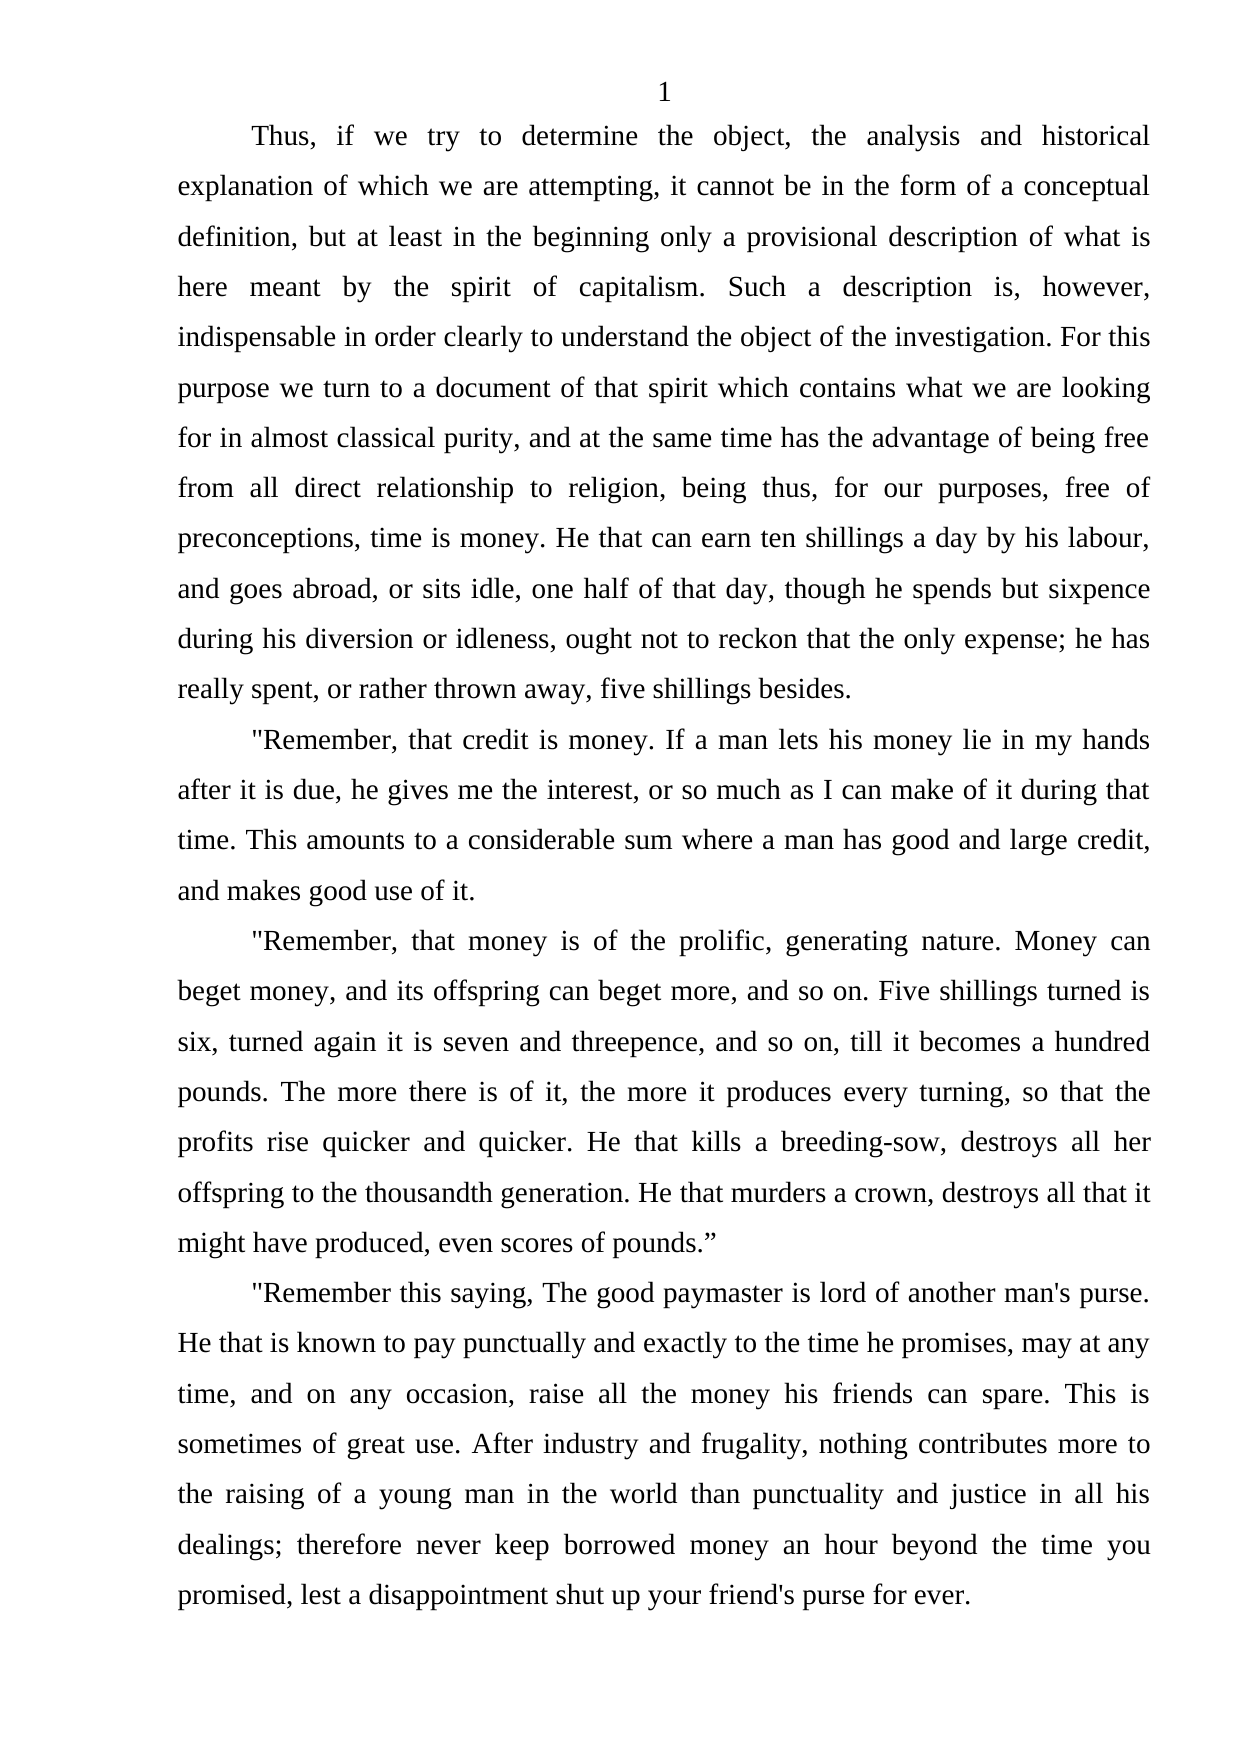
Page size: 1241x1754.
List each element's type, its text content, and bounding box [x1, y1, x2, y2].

text "Remember, that money is of the prolific, generating nature. Money can beget money, and its offspring can beget more, and so on. Five shillings turned is six, turned again it is seven and threepence, and so on, till it becomes a hundred pounds. The more there is of it, the more it produces every turning, so that the profits rise quicker and quicker. He that kills a breeding-sow, destroys all her offspring to the thousandth generation. He that murders a crown, destroys all that it might have produced, even scores of pounds.” [177, 923, 1152, 1258]
text "Remember this saying, The good paymaster is lord of another man's purse. He that is known to pay punctually and exactly to the time he promises, may at any time, and on any occasion, raise all the money his friends can spare. This is sometimes of great use. After industry and frugality, nothing contributes more to the raising of a young man in the world than punctuality and justice in all his dealings; therefore never keep borrowed money an hour beyond the time you promised, lest a disappointment shut up your friend's purse for ever. [177, 1275, 1152, 1611]
text Thus, if we try to determine the object, the analysis and historical explanation of which we are attempting, it cannot be in the form of a conceptual definition, but at least in the beginning only a provisional description of what is here meant by the spirit of capitalism. Such a description is, however, indispensable in order clearly to understand the object of the investigation. For this purpose we turn to a document of that spirit which contains what we are looking for in almost classical purity, and at the same time has the advantage of being free from all direct relationship to religion, being thus, for our purposes, free of preconceptions, time is money. He that can earn ten shillings a day by his labour, and goes abroad, or sits idle, one half of that day, though he spends but sixpence during his diversion or idleness, ought not to reckon that the only expense; he has really spent, or rather thrown away, five shillings besides. [177, 118, 1152, 705]
text "Remember, that credit is money. If a man lets his money lie in my hands after it is due, he gives me the interest, or so much as I can make of it during that time. This amounts to a considerable sum where a man has good and large credit, and makes good use of it. [177, 722, 1152, 906]
